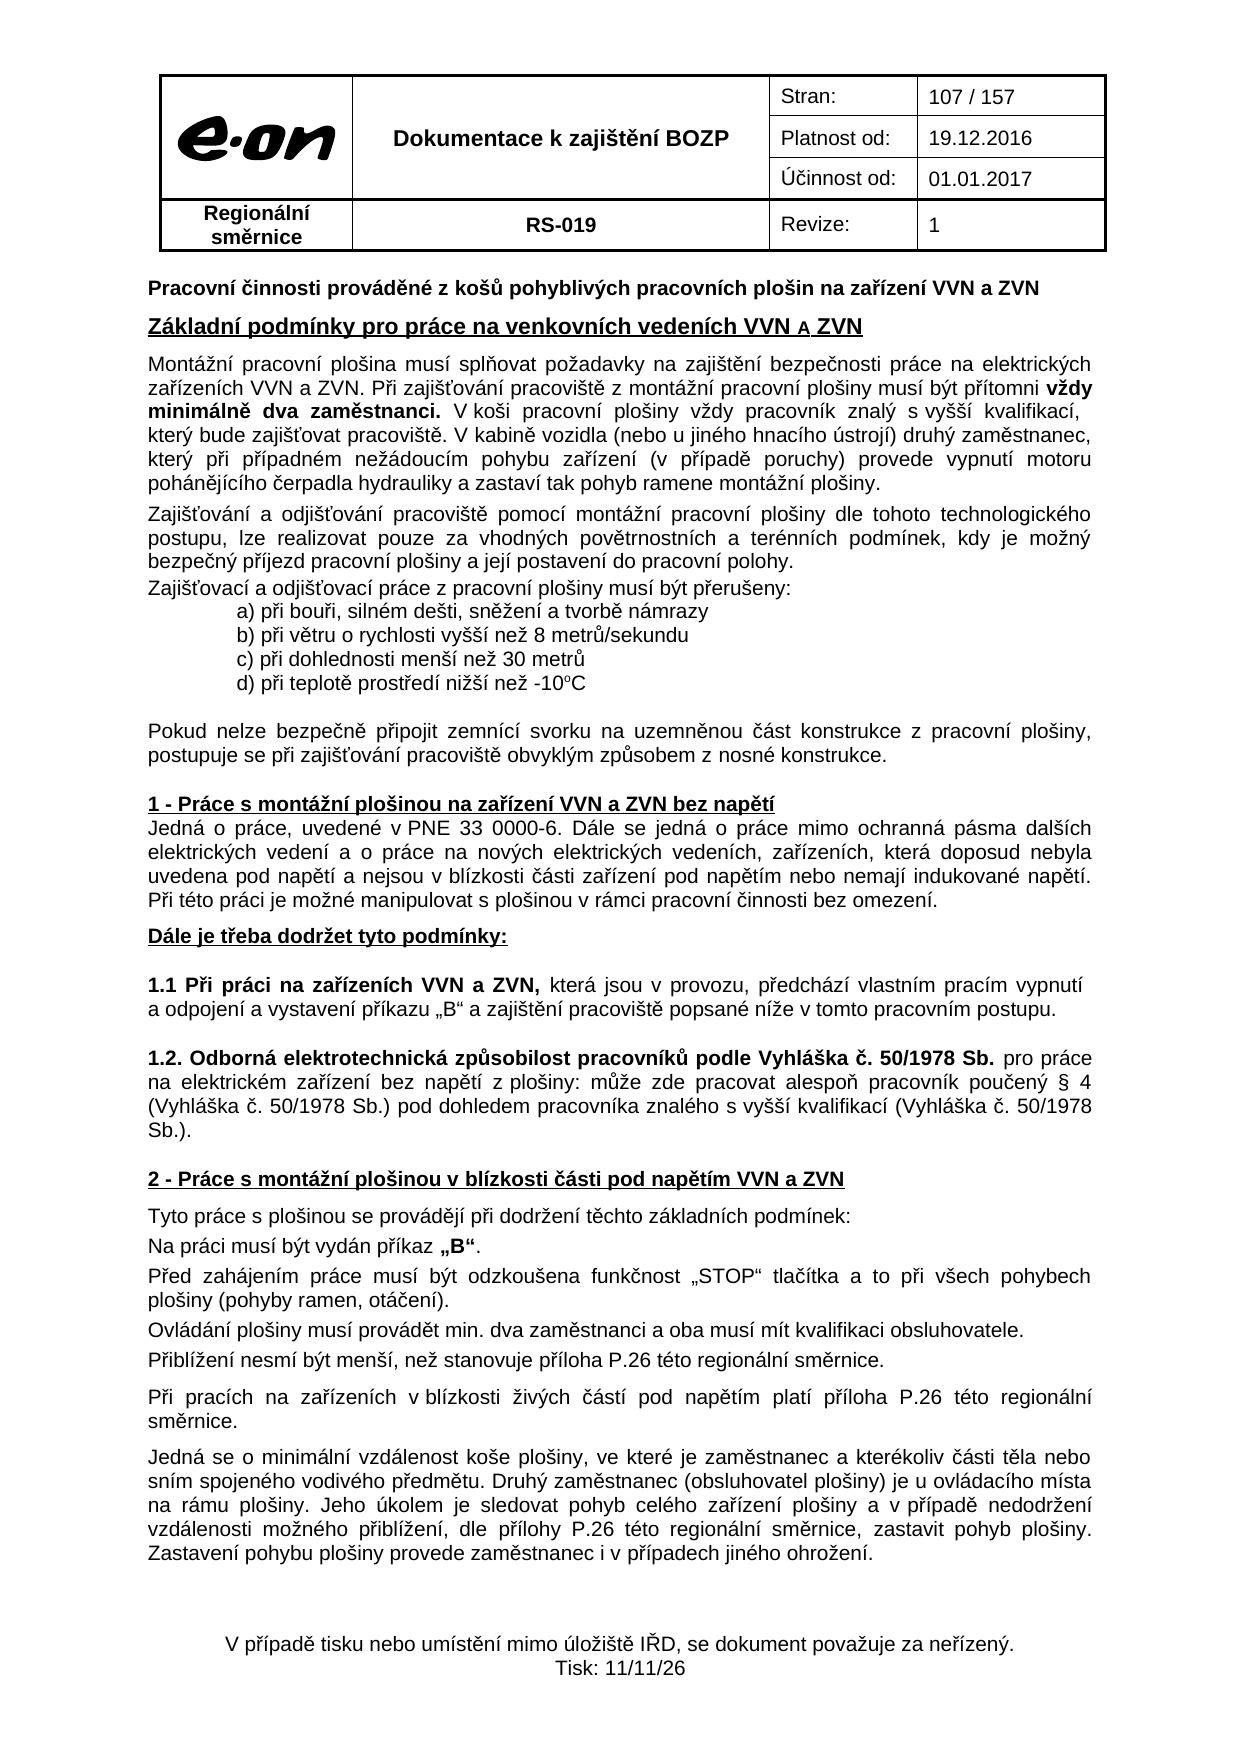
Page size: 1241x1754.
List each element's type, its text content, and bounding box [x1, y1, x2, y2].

text 1.1 Při práci na zařízeních VVN a ZVN, která jsou v provozu, předchází vlastním pracím vypnutí a odpojení a vystavení příkazu „B“ a zajištění pracoviště popsané níže v tomto pracovním postupu. [148, 973, 1092, 1021]
text Pracovní činnosti prováděné z košů pohyblivých pracovních plošin na zařízení VVN a ZVN [148, 276, 1092, 300]
text Jedná o práce, uvedené v PNE 33 0000-6. Dále se jedná o práce mimo ochranná pásma dalších elektrických vedení a o práce na nových elektrických vedeních, zařízeních, která doposud nebyla uvedena pod napětí a nejsou v blízkosti části zařízení pod napětím nebo nemají indukované napětí. Při této práci je možné manipulovat s plošinou v rámci pracovní činnosti bez omezení. [148, 816, 1092, 912]
text Zajišťování a odjišťování pracoviště pomocí montážní pracovní plošiny dle tohoto technologického postupu, lze realizovat pouze za vhodných povětrnostních a terénních podmínek, kdy je možný bezpečný příjezd pracovní plošiny a její postavení do pracovní polohy. [148, 501, 1092, 573]
text Jedná se o minimální vzdálenost koše plošiny, ve které je zaměstnanec a kterékoliv části těla nebo sním spojeného vodivého předmětu. Druhý zaměstnanec (obsluhovatel plošiny) je u ovládacího místa na rámu plošiny. Jeho úkolem je sledovat pohyb celého zařízení plošiny a v případě nedodržení vzdálenosti možného přiblížení, dle přílohy P.26 této regionální směrnice, zastavit pohyb plošiny. Zastavení pohybu plošiny provede zaměstnanec i v případech jiného ohrožení. [148, 1445, 1092, 1565]
text c) při dohlednosti menší než 30 metrů [236, 647, 1092, 671]
text Při pracích na zařízeních v blízkosti živých částí pod napětím platí příloha P.26 této regionální směrnice. [148, 1385, 1092, 1433]
text 1 - Práce s montážní plošinou na zařízení VVN a ZVN bez napětí [148, 792, 1092, 816]
text a) při bouři, silném dešti, sněžení a tvorbě námrazy [236, 599, 1092, 623]
text d) při teplotě prostředí nižší než -10oC [236, 671, 1092, 695]
text Pokud nelze bezpečně připojit zemnící svorku na uzemněnou část konstrukce z pracovní plošiny, postupuje se při zajišťování pracoviště obvyklým způsobem z nosné konstrukce. [148, 719, 1092, 767]
text Ovládání plošiny musí provádět min. dva zaměstnanci a oba musí mít kvalifikaci obsluhovatele. [148, 1318, 1092, 1342]
text Zajišťovací a odjišťovací práce z pracovní plošiny musí být přerušeny: [148, 575, 1092, 599]
text 1.2. Odborná elektrotechnická způsobilost pracovníků podle Vyhláška č. 50/1978 Sb. pro práce na elektrickém zařízení bez napětí z plošiny: může zde pracovat alespoň pracovník poučený § 4 (Vyhláška č. 50/1978 Sb.) pod dohledem pracovníka znalého s vyšší kvalifikací (Vyhláška č. 50/1978 Sb.). [148, 1046, 1092, 1142]
text Dále je třeba dodržet tyto podmínky: [148, 924, 1092, 948]
text Na práci musí být vydán příkaz „B“. [148, 1234, 1092, 1258]
text Tyto práce s plošinou se provádějí při dodržení těchto základních podmínek: [148, 1203, 1092, 1227]
text Montážní pracovní plošina musí splňovat požadavky na zajištění bezpečnosti práce na elektrických zařízeních VVN a ZVN. Při zajišťování pracoviště z montážní pracovní plošiny musí být přítomni vždy minimálně dva zaměstnanci. V koši pracovní plošiny vždy pracovník znalý s vyšší kvalifikací, který bude zajišťovat pracoviště. V kabině vozidla (nebo u jiného hnacího ústrojí) druhý zaměstnanec, který při případném nežádoucím pohybu zařízení (v případě poruchy) provede vypnutí motoru pohánějícího čerpadla hydrauliky a zastaví tak pohyb ramene montážní plošiny. [148, 351, 1092, 495]
title Základní podmínky pro práce na venkovních vedeních VVN a ZVN [148, 313, 1092, 339]
text b) při větru o rychlosti vyšší než 8 metrů/sekundu [236, 623, 1092, 647]
text Přiblížení nesmí být menší, než stanovuje příloha P.26 této regionální směrnice. [148, 1348, 1092, 1372]
text 2 - Práce s montážní plošinou v blízkosti části pod napětím VVN a ZVN [148, 1167, 1092, 1191]
text Před zahájením práce musí být odzkoušena funkčnost „STOP“ tlačítka a to při všech pohybech plošiny (pohyby ramen, otáčení). [148, 1264, 1092, 1312]
